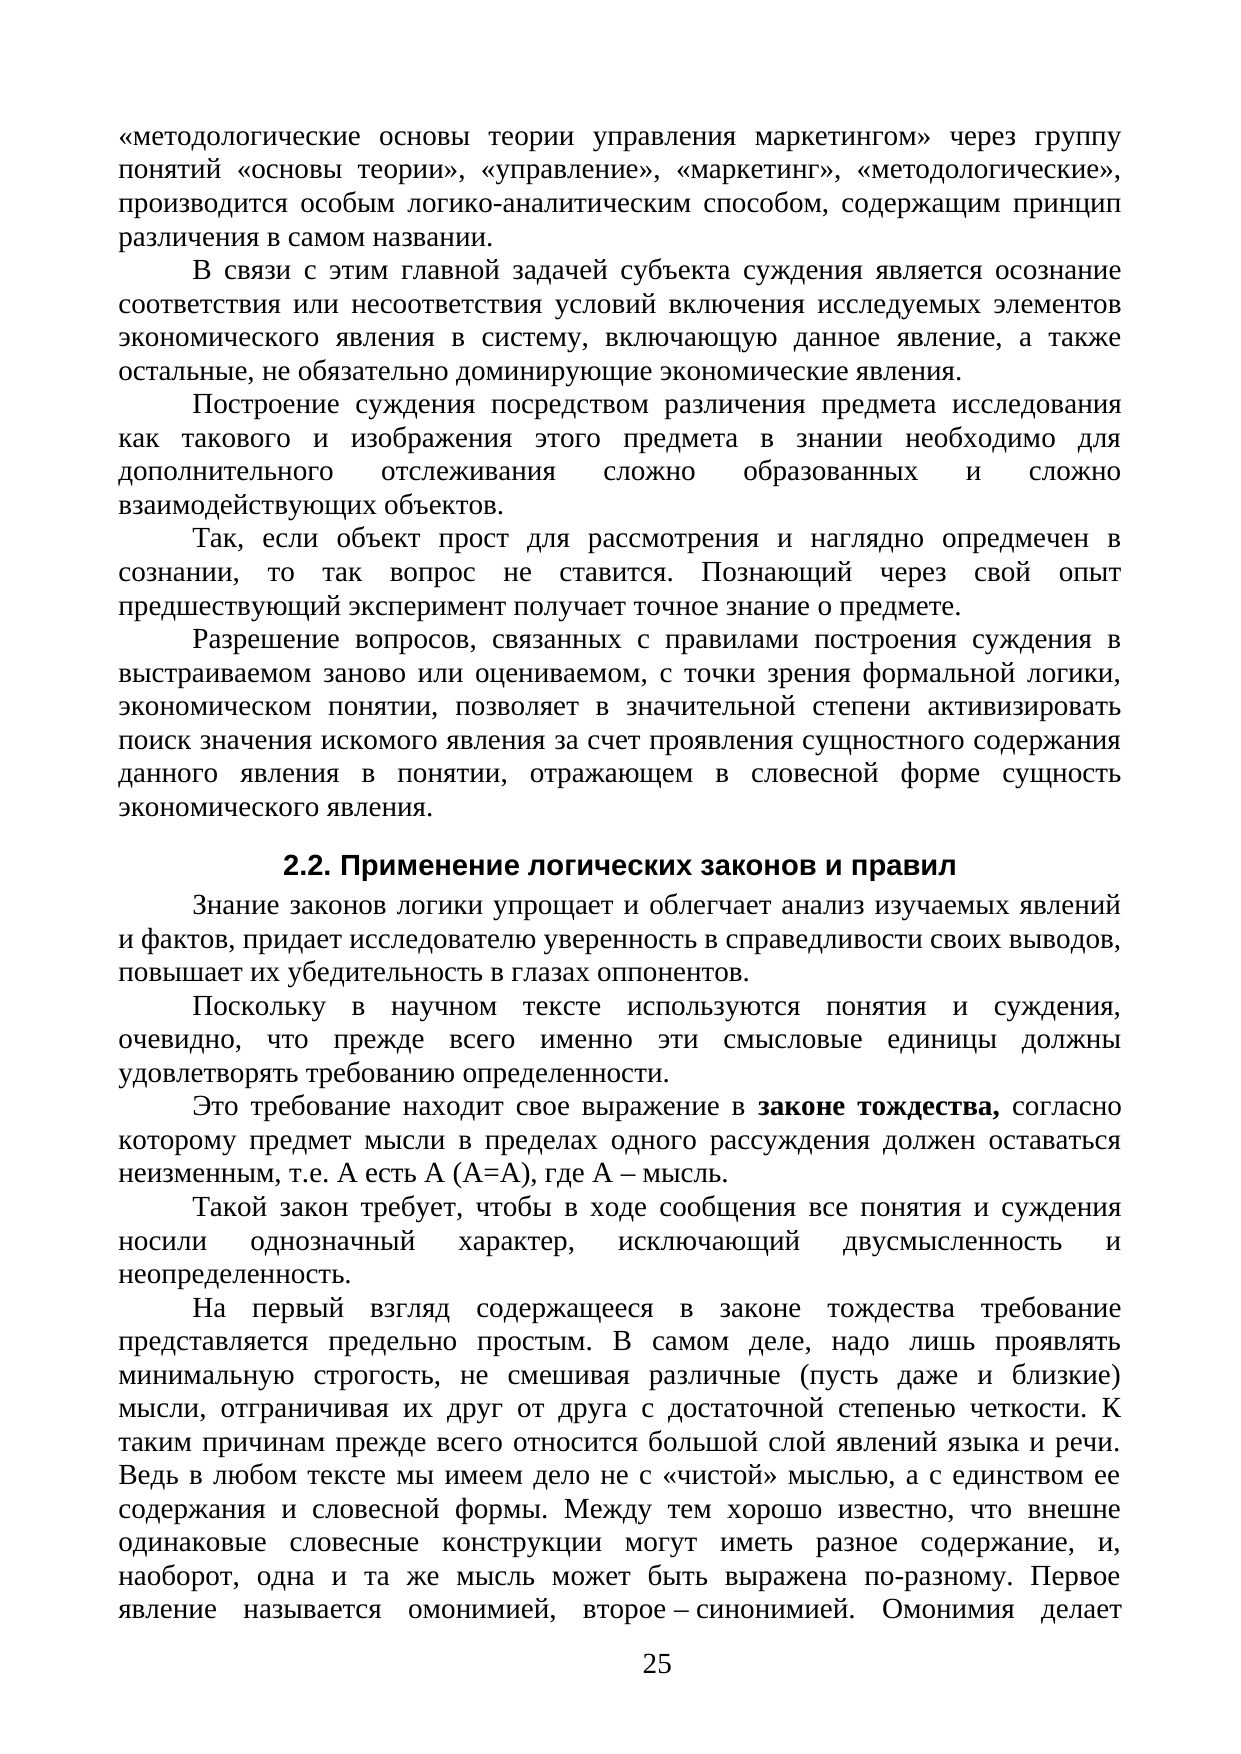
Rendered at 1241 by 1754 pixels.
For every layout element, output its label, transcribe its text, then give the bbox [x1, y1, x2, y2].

text Такой закон требует, чтобы в ходе сообщения все понятия и суждения носили однозначный характер, исключающий двусмысленность и неопределенность. [118, 1189, 1122, 1290]
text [118, 1290, 1122, 1625]
text Знание законов логики упрощает и облегчает анализ изучаемых явлений и фактов, придает исследователю уверенность в справедливости своих выводов, повышает их убедительность в глазах оппонентов. [118, 887, 1122, 988]
text Так, если объект прост для рассмотрения и наглядно опредмечен в сознании, то так вопрос не ставится. Познающий через свой опыт предшествующий эксперимент получает точное знание о предмете. [118, 521, 1122, 621]
text Поскольку в научном тексте используются понятия и суждения, очевидно, что прежде всего именно эти смысловые единицы должны удовлетворять требованию определенности. [118, 988, 1122, 1088]
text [118, 118, 1122, 252]
text Это требование находит свое выражение в законе тождества, согласно которому предмет мысли в пределах одного рассуждения должен оставаться неизменным, т.е. А есть А (А=А), где А – мысль. [118, 1088, 1122, 1189]
text Разрешение вопросов, связанных с правилами построения суждения в выстраиваемом заново или оцениваемом, с точки зрения формальной логики, экономическом понятии, позволяет в значительной степени активизировать поиск значения искомого явления за счет проявления сущностного содержания данного явления в понятии, отражающем в словесной форме сущность экономического явления. [118, 621, 1122, 822]
text В связи с этим главной задачей субъекта суждения является осознание соответствия или несоответствия условий включения исследуемых элементов экономического явления в систему, включающую данное явление, а также остальные, не обязательно доминирующие экономические явления. [118, 252, 1122, 386]
text Построение суждения посредством различения предмета исследования как такового и изображения этого предмета в знании необходимо для дополнительного отслеживания сложно образованных и сложно взаимодействующих объектов. [118, 386, 1122, 521]
subtitle 2.2. Применение логических законов и правил [118, 847, 1122, 881]
